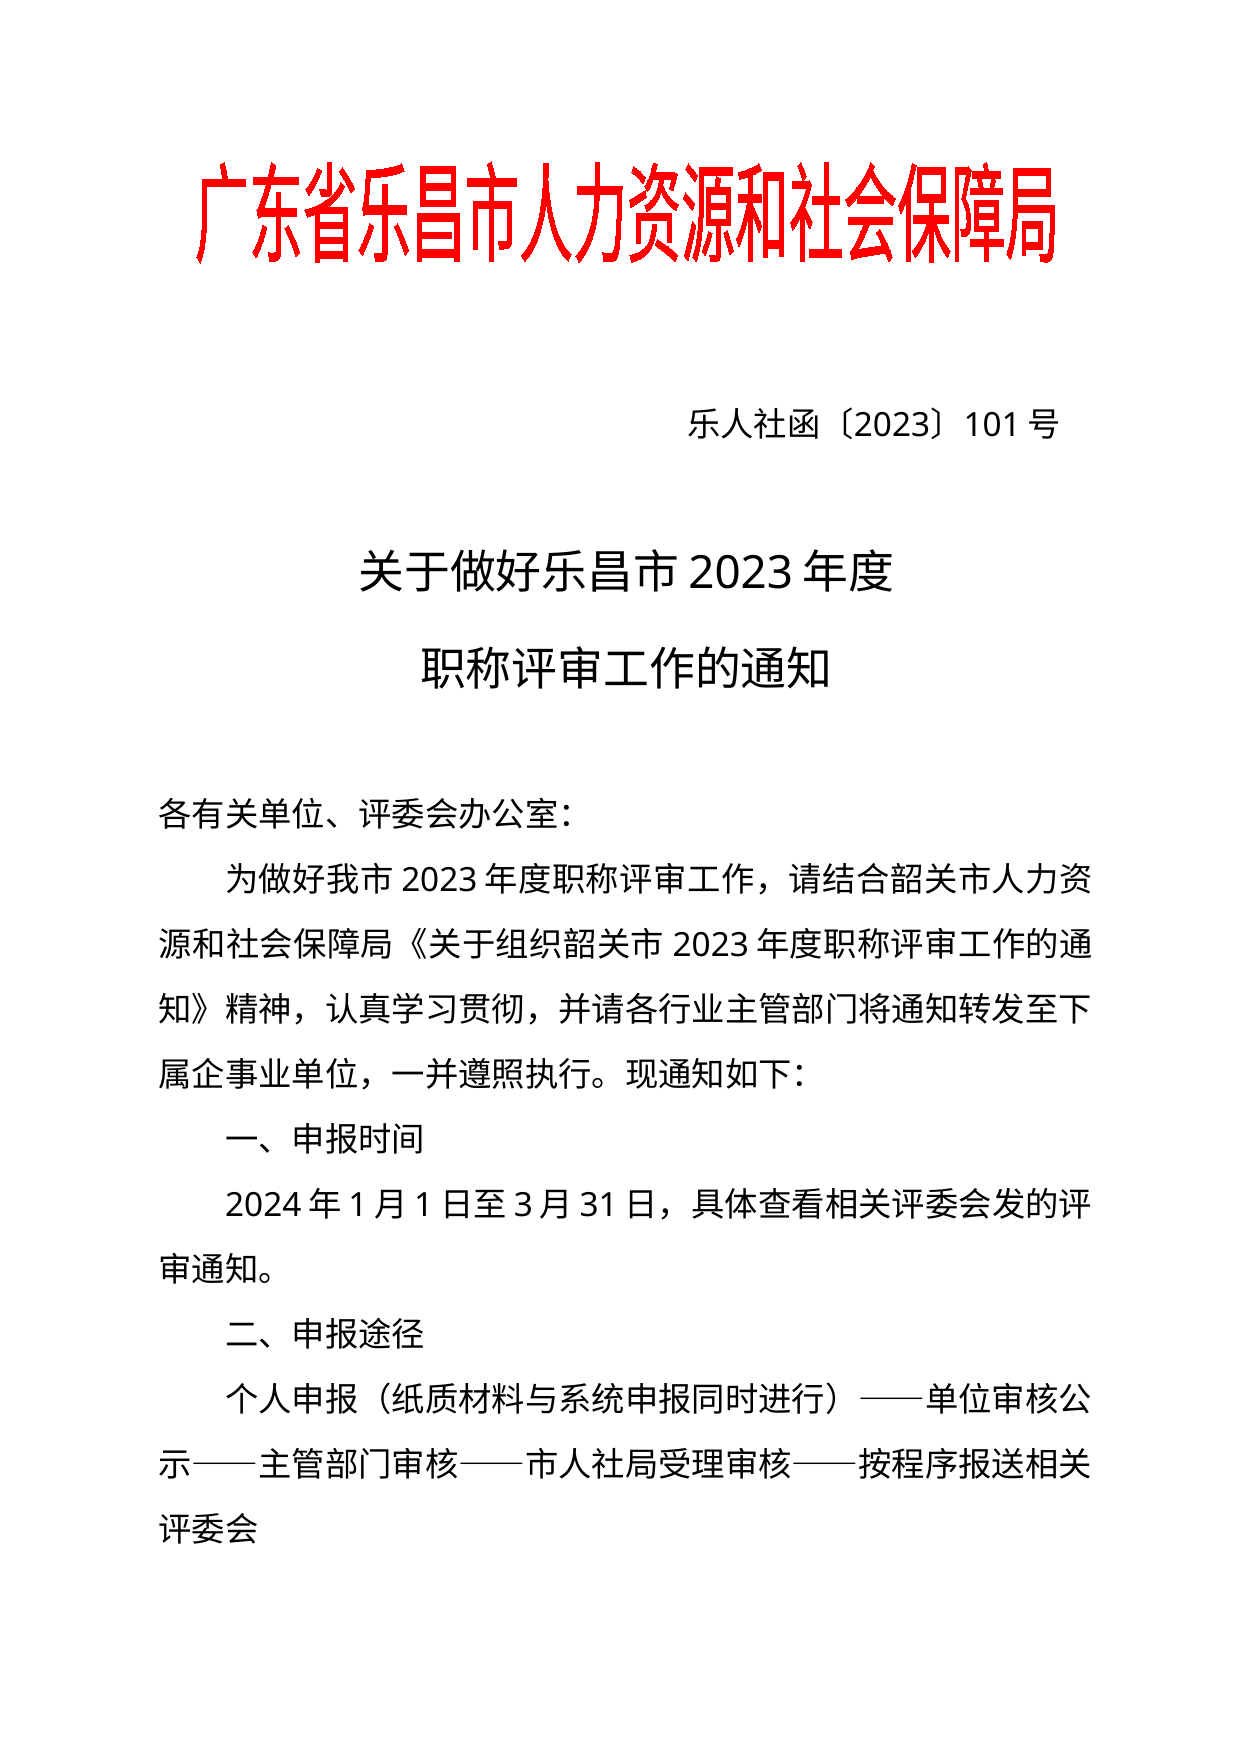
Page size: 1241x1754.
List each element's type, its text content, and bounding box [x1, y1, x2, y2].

text 个人申报（纸质材料与系统申报同时进行）——单位审核公示——主管部门审核——市人社局受理审核——按程序报送相关评委会 [158, 1364, 1094, 1559]
text 二、申报途径 [158, 1299, 1094, 1364]
text 各有关单位、评委会办公室： [158, 779, 1094, 844]
list 申报时间 [158, 1104, 1094, 1169]
text 为做好我市2023年度职称评审工作，请结合韶关市人力资源和社会保障局《关于组织韶关市2023年度职称评审工作的通知》精神，认真学习贯彻，并请各行业主管部门将通知转发至下属企事业单位，一并遵照执行。现通知如下： [158, 844, 1094, 1104]
text 乐人社函〔2023〕101号 [158, 389, 1060, 454]
text 职称评审工作的通知 [158, 617, 1094, 714]
text 关于做好乐昌市2023年度 [158, 519, 1094, 617]
text 2024年1月1日至3月31日，具体查看相关评委会发的评审通知。 [158, 1169, 1094, 1299]
